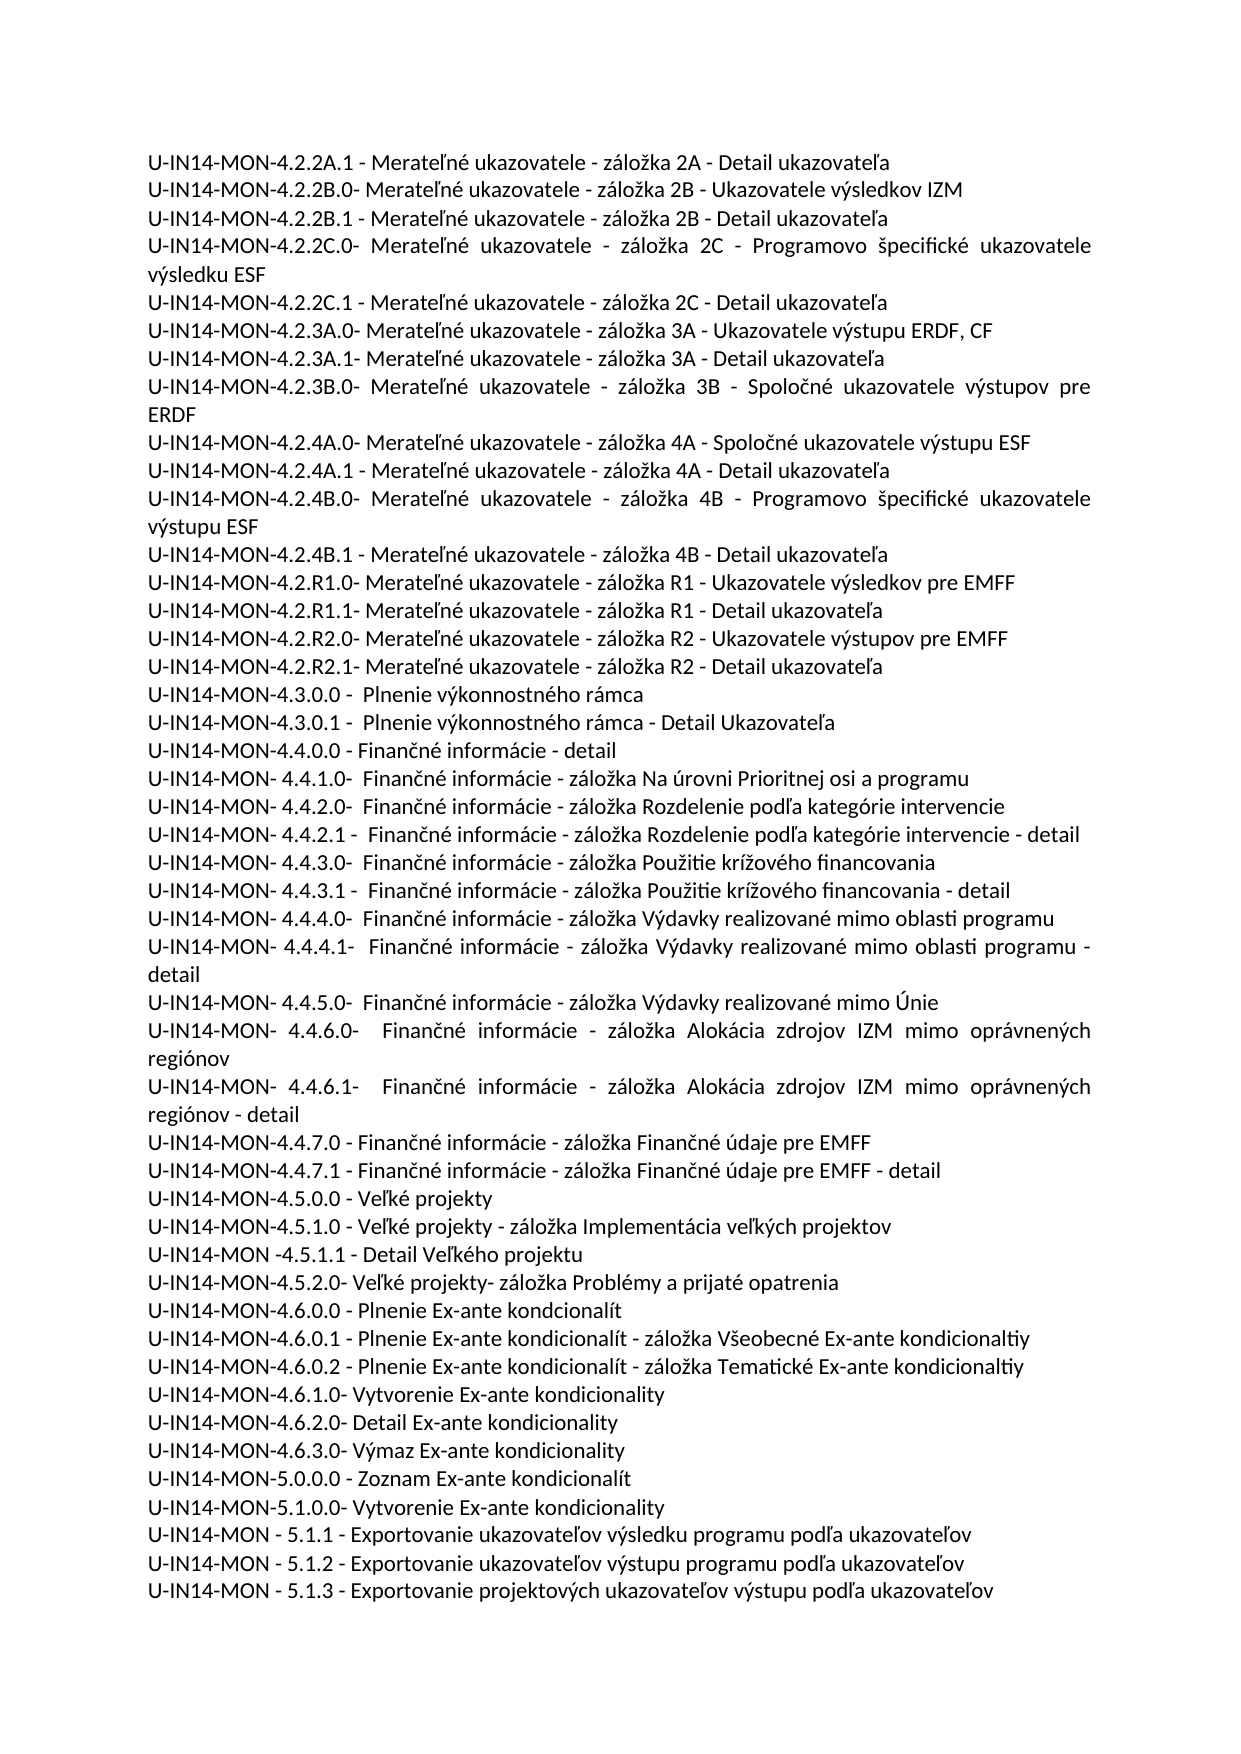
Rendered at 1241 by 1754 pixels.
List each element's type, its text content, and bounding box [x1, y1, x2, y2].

text U-IN14-MON-5.1.0.0- Vytvorenie Ex-ante kondicionality [148, 1493, 1093, 1521]
text U-IN14-MON-4.2.4B.1 - Merateľné ukazovatele - záložka 4B - Detail ukazovateľa [148, 540, 1093, 568]
text U-IN14-MON-4.2.4A.0- Merateľné ukazovatele - záložka 4A - Spoločné ukazovatele výstupu ESF [148, 428, 1093, 456]
text U-IN14-MON-4.6.0.1 - Plnenie Ex-ante kondicionalít - záložka Všeobecné Ex-ante kondicionaltiy [148, 1324, 1093, 1352]
text U-IN14-MON-4.5.1.0 - Veľké projekty - záložka Implementácia veľkých projektov [148, 1212, 1093, 1240]
text U-IN14-MON-4.6.0.0 - Plnenie Ex-ante kondcionalít [148, 1296, 1093, 1324]
text U-IN14-MON- 4.4.6.0- Finančné informácie - záložka Alokácia zdrojov IZM mimo oprávnených regiónov [148, 1016, 1093, 1072]
text U-IN14-MON- 4.4.5.0- Finančné informácie - záložka Výdavky realizované mimo Únie [148, 988, 1093, 1016]
text U-IN14-MON-4.6.3.0- Výmaz Ex-ante kondicionality [148, 1437, 1093, 1464]
text U-IN14-MON-4.2.R2.0- Merateľné ukazovatele - záložka R2 - Ukazovatele výstupov pre EMFF [148, 624, 1093, 652]
text U-IN14-MON-4.4.7.0 - Finančné informácie - záložka Finančné údaje pre EMFF [148, 1128, 1093, 1156]
text U-IN14-MON-4.4.0.0 - Finančné informácie - detail [148, 736, 1093, 764]
text U-IN14-MON-5.0.0.0 - Zoznam Ex-ante kondicionalít [148, 1464, 1093, 1493]
text U-IN14-MON-4.2.3A.0- Merateľné ukazovatele - záložka 3A - Ukazovatele výstupu ERDF, CF [148, 316, 1093, 344]
text U-IN14-MON-4.2.R1.0- Merateľné ukazovatele - záložka R1 - Ukazovatele výsledkov pre EMFF [148, 568, 1093, 596]
text U-IN14-MON- 4.4.3.1 - Finančné informácie - záložka Použitie krížového financovania - detail [148, 876, 1093, 904]
text U-IN14-MON- 4.4.4.1- Finančné informácie - záložka Výdavky realizované mimo oblasti programu - detail [148, 932, 1093, 988]
text U-IN14-MON-4.4.7.1 - Finančné informácie - záložka Finančné údaje pre EMFF - detail [148, 1156, 1093, 1184]
text U-IN14-MON-4.2.2B.1 - Merateľné ukazovatele - záložka 2B - Detail ukazovateľa [148, 204, 1093, 232]
text U-IN14-MON-4.6.2.0- Detail Ex-ante kondicionality [148, 1408, 1093, 1437]
text U-IN14-MON - 5.1.1 - Exportovanie ukazovateľov výsledku programu podľa ukazovateľov [148, 1521, 1093, 1549]
text U-IN14-MON-4.2.R1.1- Merateľné ukazovatele - záložka R1 - Detail ukazovateľa [148, 596, 1093, 624]
text U-IN14-MON-4.3.0.0 - Plnenie výkonnostného rámca [148, 680, 1093, 708]
text U-IN14-MON-4.2.3A.1- Merateľné ukazovatele - záložka 3A - Detail ukazovateľa [148, 344, 1093, 372]
text U-IN14-MON-4.2.2C.1 - Merateľné ukazovatele - záložka 2C - Detail ukazovateľa [148, 288, 1093, 316]
text U-IN14-MON-4.2.4A.1 - Merateľné ukazovatele - záložka 4A - Detail ukazovateľa [148, 456, 1093, 484]
text U-IN14-MON-4.2.R2.1- Merateľné ukazovatele - záložka R2 - Detail ukazovateľa [148, 652, 1093, 680]
text U-IN14-MON- 4.4.4.0- Finančné informácie - záložka Výdavky realizované mimo oblasti programu [148, 904, 1093, 932]
text U-IN14-MON- 4.4.2.0- Finančné informácie - záložka Rozdelenie podľa kategórie intervencie [148, 792, 1093, 820]
text U-IN14-MON- 4.4.6.1- Finančné informácie - záložka Alokácia zdrojov IZM mimo oprávnených regiónov - detail [148, 1072, 1093, 1128]
text U-IN14-MON-4.2.2C.0- Merateľné ukazovatele - záložka 2C - Programovo špecifické ukazovatele výsledku ESF [148, 232, 1093, 288]
text U-IN14-MON-4.6.1.0- Vytvorenie Ex-ante kondicionality [148, 1381, 1093, 1408]
text U-IN14-MON-4.5.2.0- Veľké projekty- záložka Problémy a prijaté opatrenia [148, 1268, 1093, 1296]
text U-IN14-MON- 4.4.1.0- Finančné informácie - záložka Na úrovni Prioritnej osi a programu [148, 764, 1093, 792]
text U-IN14-MON-4.3.0.1 - Plnenie výkonnostného rámca - Detail Ukazovateľa [148, 708, 1093, 736]
text U-IN14-MON - 5.1.2 - Exportovanie ukazovateľov výstupu programu podľa ukazovateľov [148, 1549, 1093, 1577]
text U-IN14-MON-4.2.4B.0- Merateľné ukazovatele - záložka 4B - Programovo špecifické ukazovatele výstupu ESF [148, 484, 1093, 540]
text U-IN14-MON-4.6.0.2 - Plnenie Ex-ante kondicionalít - záložka Tematické Ex-ante kondicionaltiy [148, 1352, 1093, 1381]
text U-IN14-MON -4.5.1.1 - Detail Veľkého projektu [148, 1240, 1093, 1268]
text U-IN14-MON-4.2.2B.0- Merateľné ukazovatele - záložka 2B - Ukazovatele výsledkov IZM [148, 176, 1093, 204]
text U-IN14-MON - 5.1.3 - Exportovanie projektových ukazovateľov výstupu podľa ukazovateľov [148, 1577, 1093, 1605]
text U-IN14-MON-4.2.3B.0- Merateľné ukazovatele - záložka 3B - Spoločné ukazovatele výstupov pre ERDF [148, 372, 1093, 428]
text U-IN14-MON-4.2.2A.1 - Merateľné ukazovatele - záložka 2A - Detail ukazovateľa [148, 148, 1093, 176]
text U-IN14-MON- 4.4.3.0- Finančné informácie - záložka Použitie krížového financovania [148, 848, 1093, 876]
text U-IN14-MON-4.5.0.0 - Veľké projekty [148, 1184, 1093, 1212]
text U-IN14-MON- 4.4.2.1 - Finančné informácie - záložka Rozdelenie podľa kategórie intervencie - detail [148, 820, 1093, 848]
